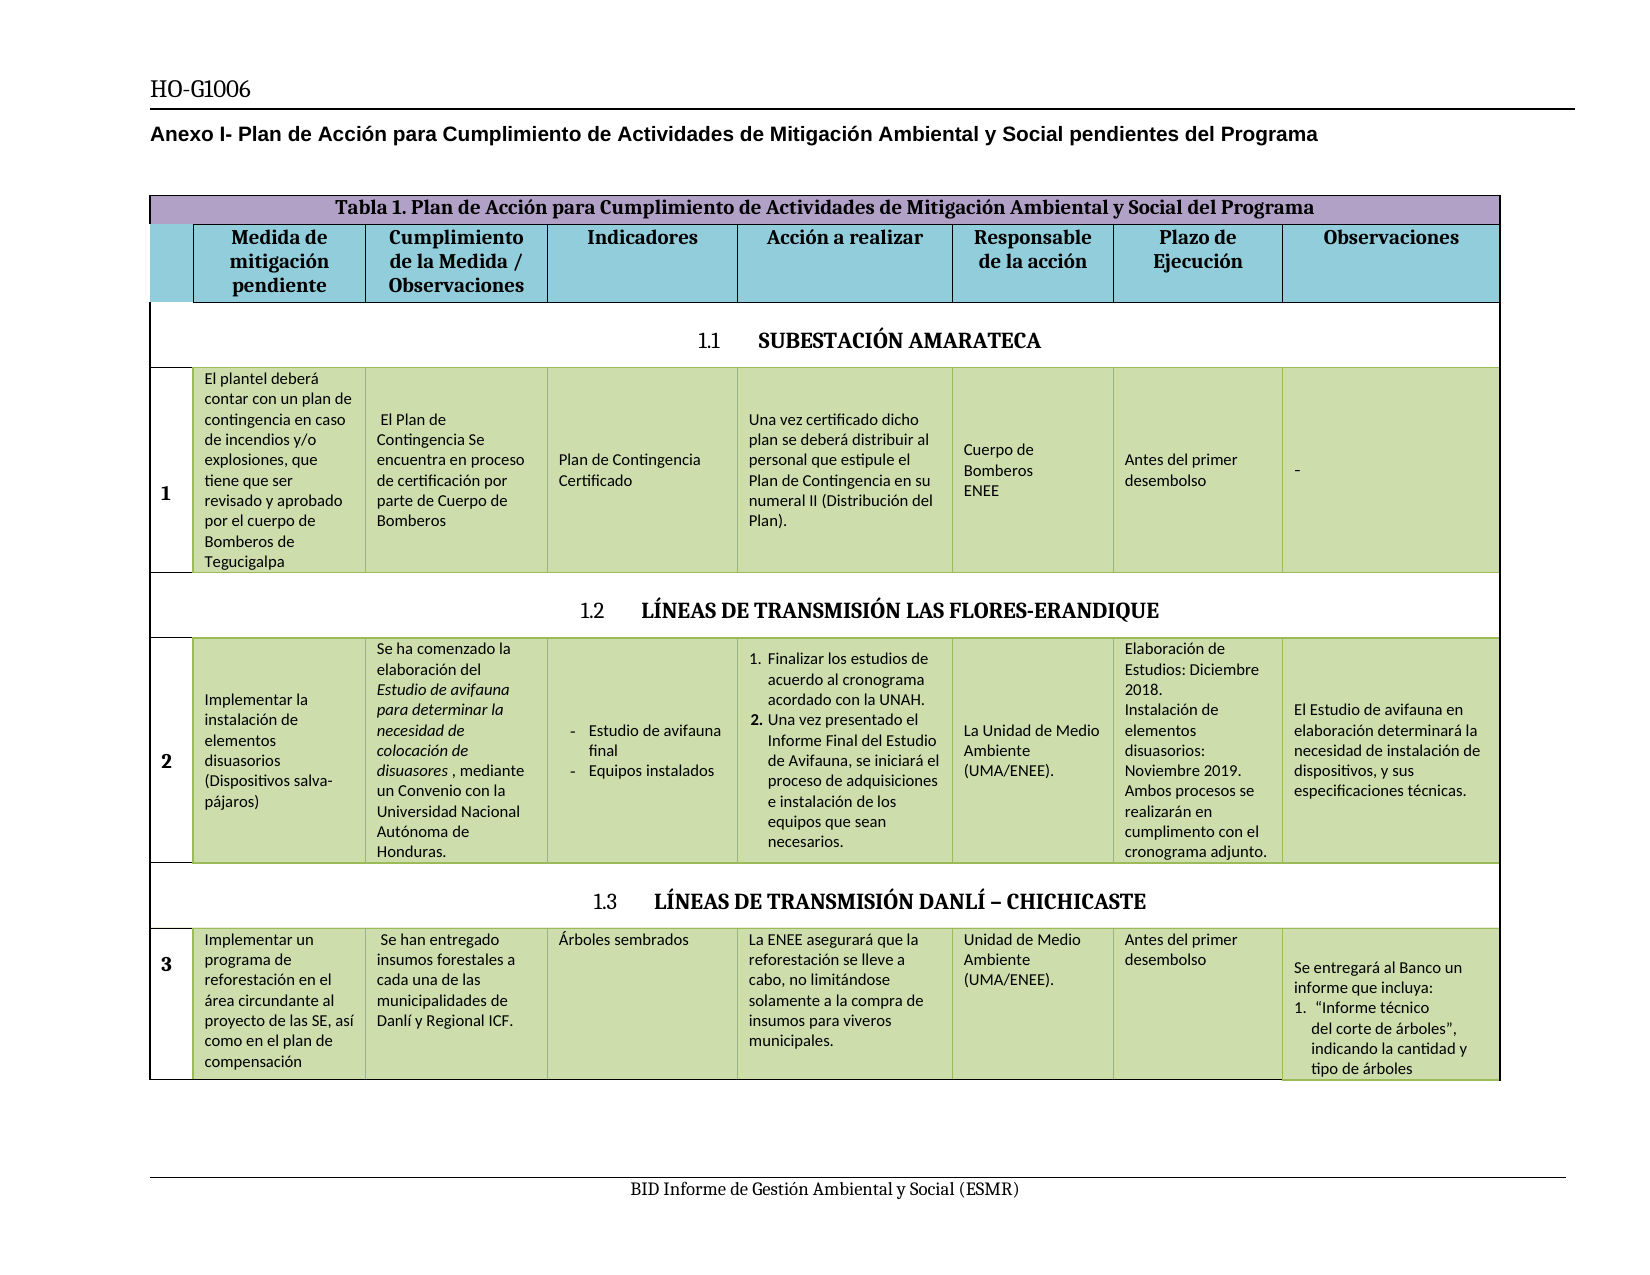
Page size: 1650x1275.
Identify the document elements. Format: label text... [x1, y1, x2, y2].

table_cell Plan de Contingencia Certificado [548, 368, 737, 572]
table_cell [150, 224, 193, 302]
table_cell Antes del primer desembolso [1114, 929, 1282, 1079]
table_cell Implementar la instalación de elementos disuasorios (Dispositivos salva-pájaros) [194, 639, 365, 862]
table_cell Una vez certificado dicho plan se deberá distribuir al personal que estipule el Plan de Contingencia en su numeral II (Distribución del Plan). [738, 368, 952, 572]
table_cell Acción a realizar [738, 225, 952, 302]
table_cell Se ha comenzado la elaboración del Estudio de avifauna para determinar la necesidad de colocación de disuasores , mediante un Convenio con la Universidad Nacional Autónoma de Honduras. [366, 639, 547, 862]
table_cell Observaciones [1283, 225, 1499, 302]
table_cell 3 [151, 929, 192, 1079]
table_cell Plazo de Ejecución [1114, 225, 1282, 302]
table_cell Responsable de la acción [953, 225, 1113, 302]
table_cell Líneas de Transmisión Danlí – Chichicaste [151, 863, 1499, 927]
table_cell 1 [151, 368, 192, 572]
table_cell Finalizar los estudios de acuerdo al cronograma acordado con la UNAH. Una vez presentado el Informe Final del Estudio de Avifauna, se iniciará el proceso de adquisiciones e instalación de los equipos que sean necesarios. [738, 639, 952, 862]
table_cell Antes del primer desembolso [1114, 368, 1282, 572]
table_cell - [1283, 368, 1499, 572]
text Anexo I- Plan de Acción para Cumplimiento de Actividades de Mitigación Ambiental y Social pendientes del Programa [150, 121, 1500, 145]
table_cell Cumplimiento de la Medida / Observaciones [366, 225, 547, 302]
table_cell Elaboración de Estudios: Diciembre 2018. Instalación de elementos disuasorios: Noviembre 2019. Ambos procesos se realizarán en cumplimento con el cronograma adjunto. [1114, 639, 1282, 862]
table_cell Estudio de avifauna final Equipos instalados [548, 639, 737, 862]
table_cell Medida de mitigación pendiente [194, 225, 365, 302]
table_cell Unidad de Medio Ambiente (UMA/ENEE). [953, 929, 1113, 1079]
table_cell El Plan de Contingencia Se encuentra en proceso de certificación por parte de Cuerpo de Bomberos [366, 368, 547, 572]
table_cell 2 [151, 638, 192, 862]
table_cell Árboles sembrados [548, 929, 737, 1079]
table_cell Se han entregado insumos forestales a cada una de las municipalidades de Danlí y Regional ICF. [366, 929, 547, 1079]
table_header Tabla 1. Plan de Acción para Cumplimiento de Actividades de Mitigación Ambiental y Social del Programa [151, 196, 1499, 224]
table_cell El Estudio de avifauna en elaboración determinará la necesidad de instalación de dispositivos, y sus especificaciones técnicas. [1283, 639, 1499, 862]
table_cell La Unidad de Medio Ambiente (UMA/ENEE). [953, 639, 1113, 862]
table_cell Líneas de Transmisión Las Flores-Erandique [151, 573, 1499, 637]
table_cell La ENEE asegurará que la reforestación se lleve a cabo, no limitándose solamente a la compra de insumos para viveros municipales. [738, 929, 952, 1079]
table_cell Cuerpo de Bomberos ENEE [953, 368, 1113, 572]
table_cell Subestación Amarateca [151, 302, 1499, 367]
table_cell Indicadores [548, 225, 737, 302]
table_cell El plantel deberá contar con un plan de contingencia en caso de incendios y/o explosiones, que tiene que ser revisado y aprobado por el cuerpo de Bomberos de Tegucigalpa [194, 368, 365, 572]
